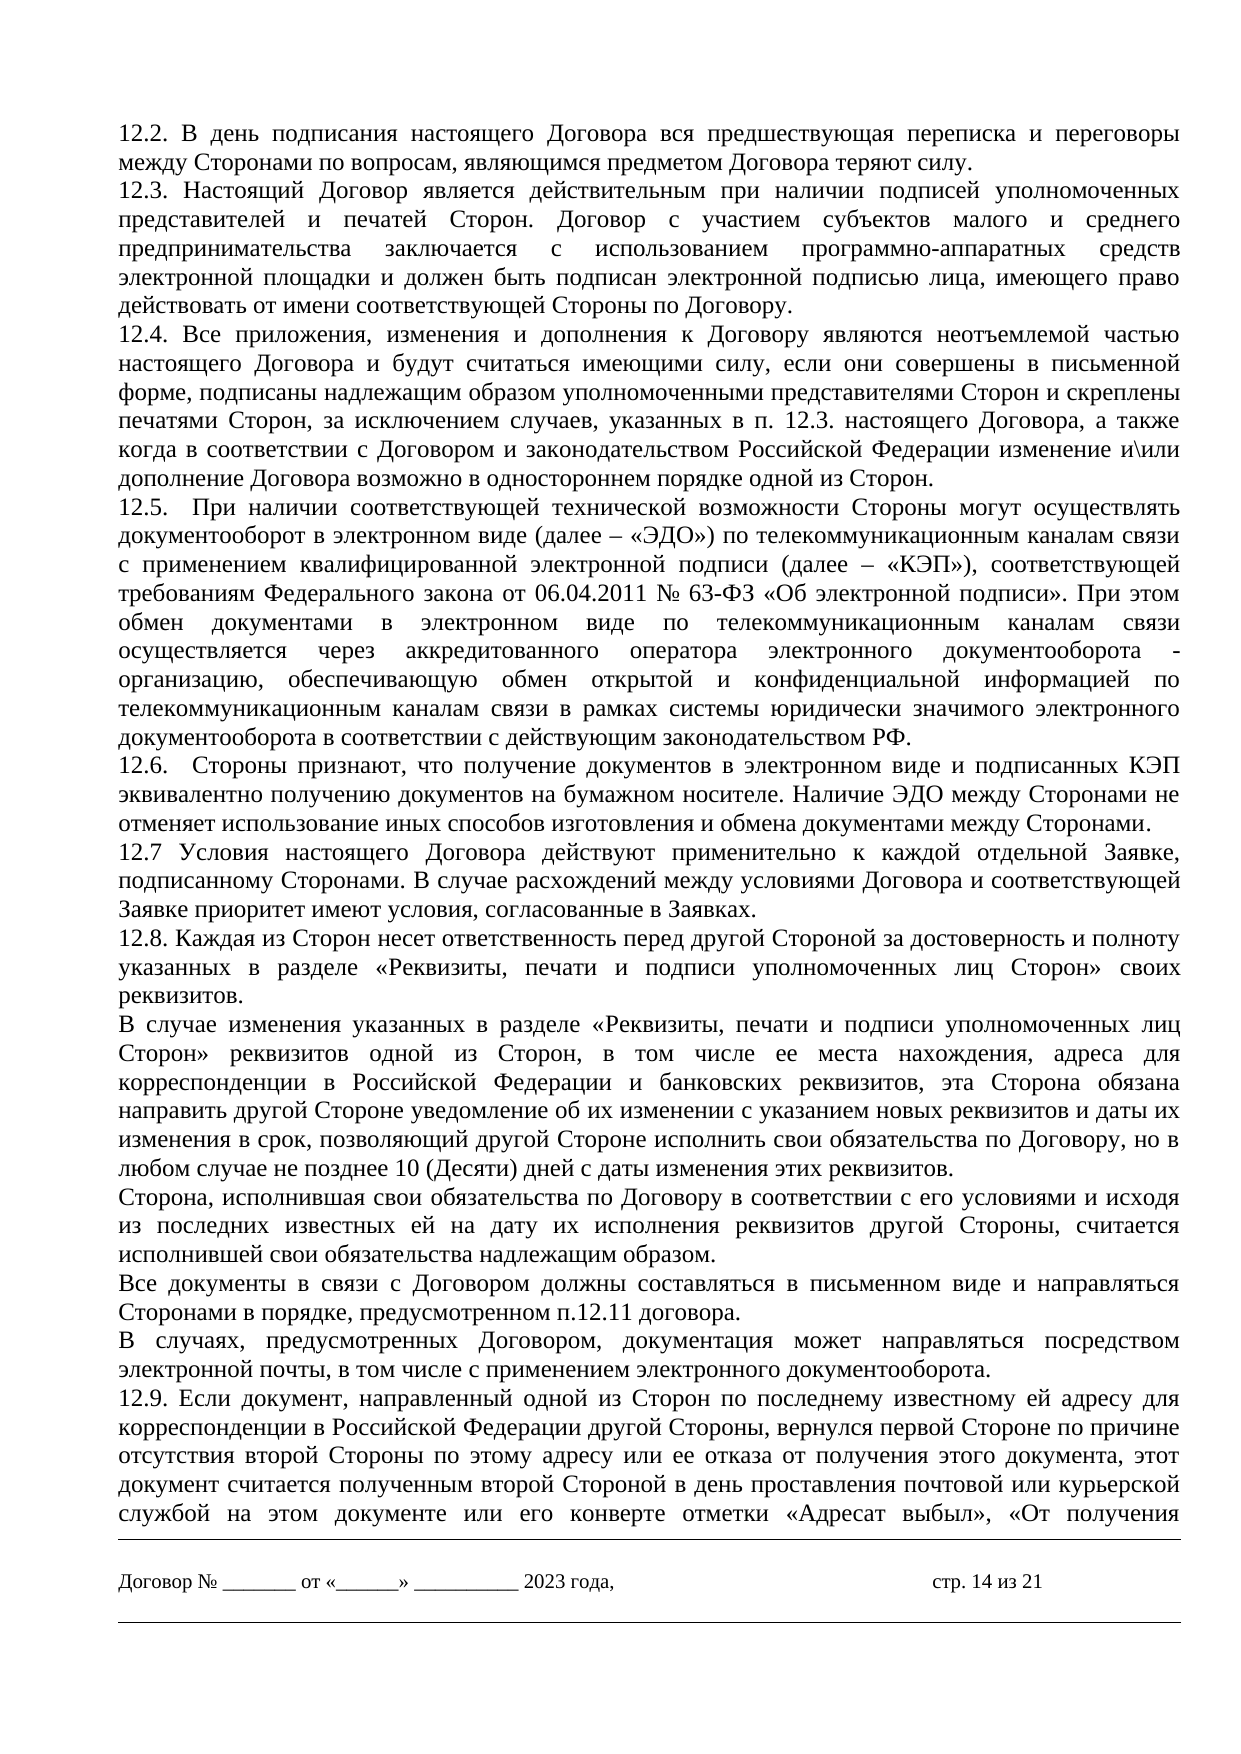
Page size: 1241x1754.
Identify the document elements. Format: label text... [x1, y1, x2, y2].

text 12.4. Все приложения, изменения и дополнения к Договору являются неотъемлемой частью настоящего Договора и будут считаться имеющими силу, если они совершены в письменной форме, подписаны надлежащим образом уполномоченными представителями Сторон и скреплены печатями Сторон, за исключением случаев, указанных в п. 12.3. настоящего Договора, а также когда в соответствии с Договором и законодательством Российской Федерации изменение и\или дополнение Договора возможно в одностороннем порядке одной из Сторон. [118, 319, 1181, 492]
list Стороны признают, что получение документов в электронном виде и подписанных КЭП эквивалентно получению документов на бумажном носителе. Наличие ЭДО между Сторонами не отменяет использование иных способов изготовления и обмена документами между Сторонами. [118, 751, 1181, 837]
text 12.3. Настоящий Договор является действительным при наличии подписей уполномоченных представителей и печатей Сторон. Договор с участием субъектов малого и среднего предпринимательства заключается с использованием программно-аппаратных средств электронной площадки и должен быть подписан электронной подписью лица, имеющего право действовать от имени соответствующей Стороны по Договору. [118, 176, 1181, 319]
text 12.7 Условия настоящего Договора действуют применительно к каждой отдельной Заявке, подписанному Сторонами. В случае расхождений между условиями Договора и соответствующей Заявке приоритет имеют условия, согласованные в Заявках. [118, 837, 1181, 923]
text Сторона, исполнившая свои обязательства по Договору в соответствии с его условиями и исходя из последних известных ей на дату их исполнения реквизитов другой Стороны, считается исполнившей свои обязательства надлежащим образом. [118, 1182, 1181, 1268]
list При наличии соответствующей технической возможности Стороны могут осуществлять документооборот в электронном виде (далее – «ЭДО») по телекоммуникационным каналам связи с применением квалифицированной электронной подписи (далее – «КЭП»), соответствующей требованиям Федерального закона от 06.04.2011 № 63-ФЗ «Об электронной подписи». При этом обмен документами в электронном виде по телекоммуникационным каналам связи осуществляется через аккредитованного оператора электронного документооборота - организацию, обеспечивающую обмен открытой и конфиденциальной информацией по телекоммуникационным каналам связи в рамках системы юридически значимого электронного документооборота в соответствии с действующим законодательством РФ. [118, 492, 1181, 751]
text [118, 1383, 1181, 1527]
text В случае изменения указанных в разделе «Реквизиты, печати и подписи уполномоченных лиц Сторон» реквизитов одной из Сторон, в том числе ее места нахождения, адреса для корреспонденции в Российской Федерации и банковских реквизитов, эта Сторона обязана направить другой Стороне уведомление об их изменении с указанием новых реквизитов и даты их изменения в срок, позволяющий другой Стороне исполнить свои обязательства по Договору, но в любом случае не позднее 10 (Десяти) дней с даты изменения этих реквизитов. [118, 1009, 1181, 1182]
text В случаях, предусмотренных Договором, документация может направляться посредством электронной почты, в том числе с применением электронного документооборота. [118, 1326, 1181, 1383]
text 12.8. Каждая из Сторон несет ответственность перед другой Стороной за достоверность и полноту указанных в разделе «Реквизиты, печати и подписи уполномоченных лиц Сторон» своих реквизитов. [118, 923, 1181, 1009]
text Все документы в связи с Договором должны составляться в письменном виде и направляться Сторонами в порядке, предусмотренном п.12.11 договора. [118, 1268, 1181, 1326]
text 12.2. В день подписания настоящего Договора вся предшествующая переписка и переговоры между Сторонами по вопросам, являющимся предметом Договора теряют силу. [118, 118, 1181, 176]
